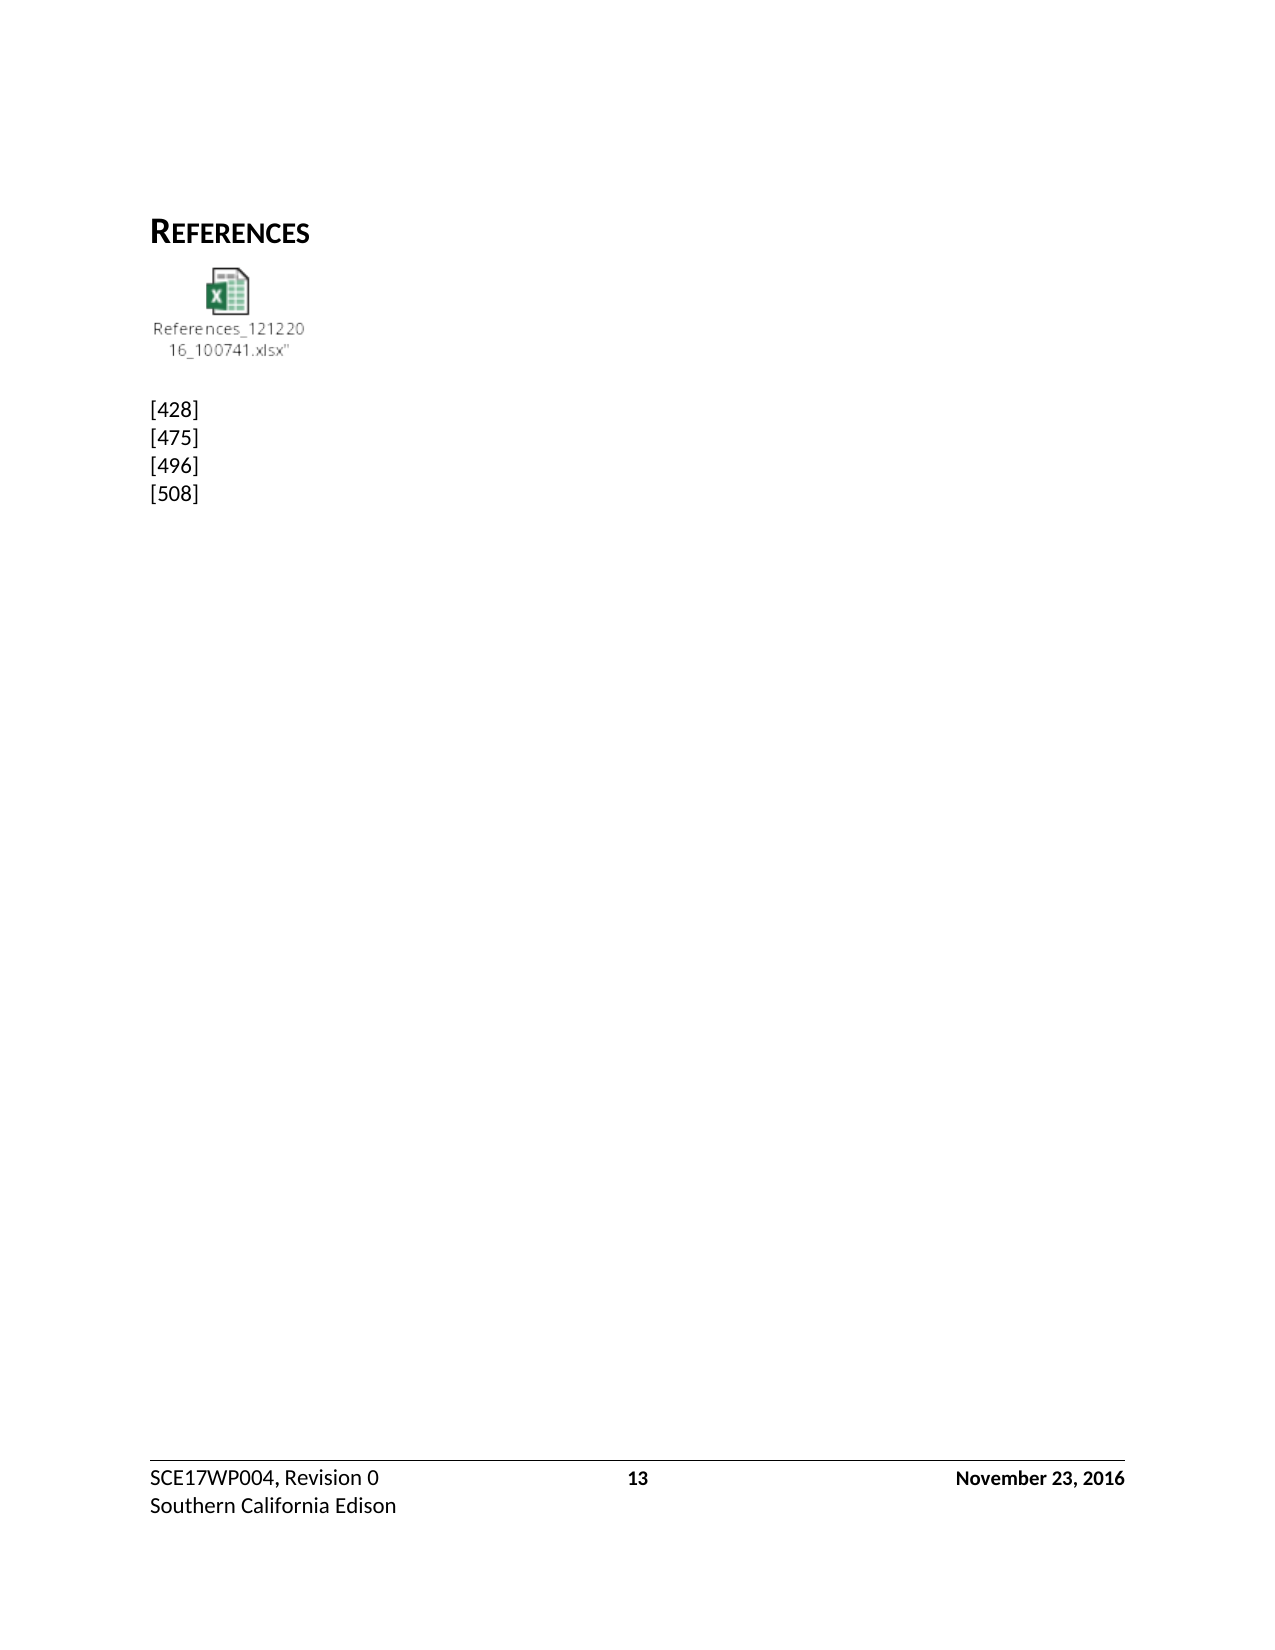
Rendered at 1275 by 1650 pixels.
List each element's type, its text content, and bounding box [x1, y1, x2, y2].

subtitle References [150, 207, 1125, 253]
text [496] [150, 451, 1125, 479]
text [428] [150, 395, 1125, 423]
text [475] [150, 423, 1125, 451]
text [508] [150, 479, 1125, 507]
